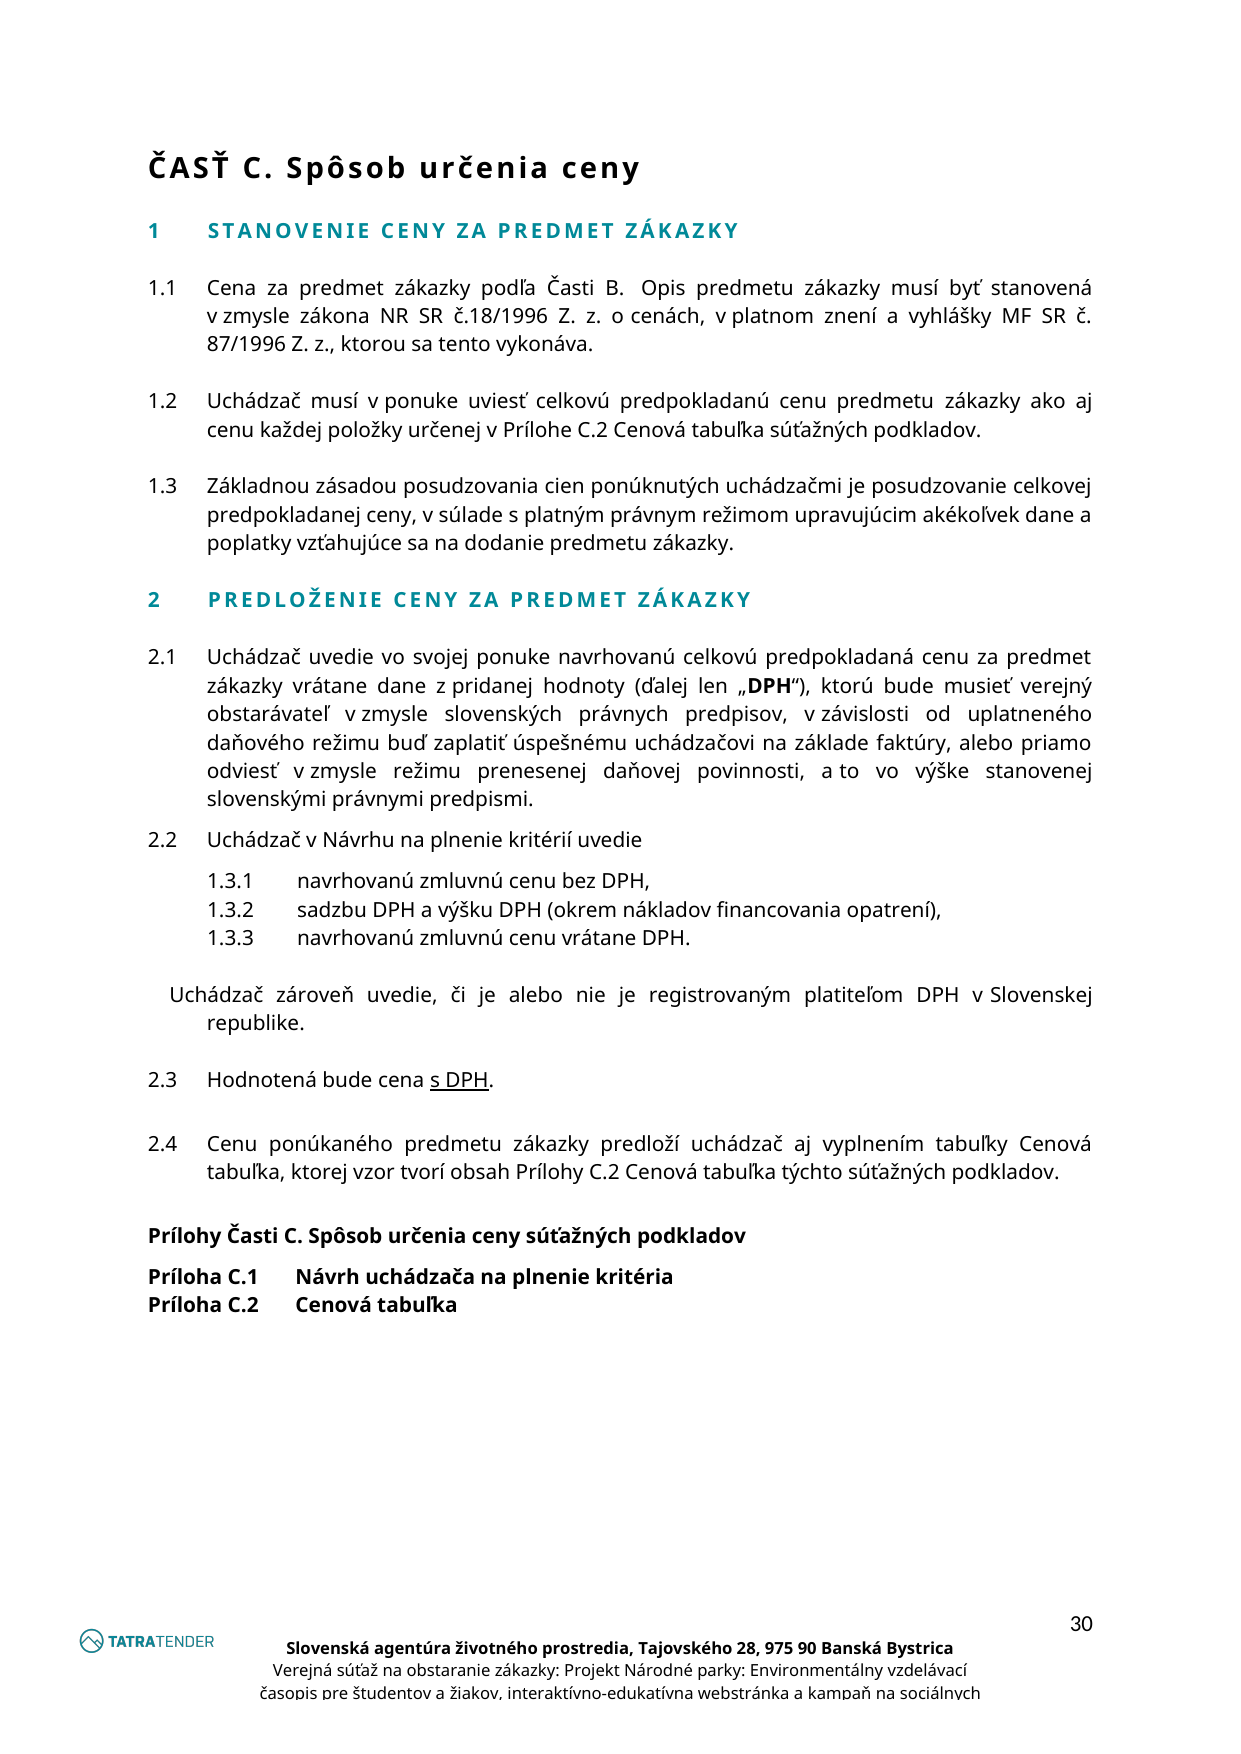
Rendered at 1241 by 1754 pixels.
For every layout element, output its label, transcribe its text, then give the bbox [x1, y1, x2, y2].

subtitle Uchádzač musí v ponuke uviesť celkovú predpokladanú cenu predmetu zákazky ako aj cenu každej položky určenej v Prílohe C.2 Cenová tabuľka súťažných podkladov. [148, 386, 1093, 443]
subtitle navrhovanú zmluvnú cenu bez DPH, [207, 866, 1093, 895]
text Uchádzač zároveň uvedie, či je alebo nie je registrovaným platiteľom DPH v Slovenskej republike. [169, 980, 1093, 1037]
subtitle navrhovanú zmluvnú cenu vrátane DPH. [207, 923, 1093, 952]
list Predloženie ceny za predmet zákazky [148, 585, 1093, 614]
subtitle Cena za predmet zákazky podľa Časti B. Opis predmetu zákazky musí byť stanovená v zmysle zákona NR SR č.18/1996 Z. z. o cenách, v platnom znení a vyhlášky MF SR č. 87/1996 Z. z., ktorou sa tento vykonáva. [148, 273, 1093, 358]
text Príloha C.2 Cenová tabuľka [148, 1291, 1093, 1319]
text ČASŤ C. Spôsob určenia ceny [148, 148, 1093, 187]
subtitle sadzbu DPH a výšku DPH (okrem nákladov financovania opatrení), [207, 895, 1093, 923]
subtitle Cenu ponúkaného predmetu zákazky predloží uchádzač aj vyplnením tabuľky Cenová tabuľka, ktorej vzor tvorí obsah Prílohy C.2 Cenová tabuľka týchto súťažných podkladov. [148, 1129, 1093, 1186]
subtitle Uchádzač uvedie vo svojej ponuke navrhovanú celkovú predpokladaná cenu za predmet zákazky vrátane dane z pridanej hodnoty (ďalej len „DPH“), ktorú bude musieť verejný obstarávateľ v zmysle slovenských právnych predpisov, v závislosti od uplatneného daňového režimu buď zaplatiť úspešnému uchádzačovi na základe faktúry, alebo priamo odviesť v zmysle režimu prenesenej daňovej povinnosti, a to vo výške stanovenej slovenskými právnymi predpismi. [148, 642, 1093, 813]
text Príloha C.1 Návrh uchádzača na plnenie kritéria [148, 1262, 1093, 1291]
picture [77, 1617, 224, 1662]
list Stanovenie ceny za predmet zákazky [148, 216, 1093, 244]
subtitle Hodnotená bude cena s DPH. [148, 1065, 1093, 1094]
subtitle Uchádzač v Návrhu na plnenie kritérií uvedie [148, 825, 1093, 854]
text Prílohy Časti C. Spôsob určenia ceny súťažných podkladov [148, 1221, 1093, 1249]
subtitle Základnou zásadou posudzovania cien ponúknutých uchádzačmi je posudzovanie celkovej predpokladanej ceny, v súlade s platným právnym režimom upravujúcim akékoľvek dane a poplatky vzťahujúce sa na dodanie predmetu zákazky. [148, 472, 1093, 557]
